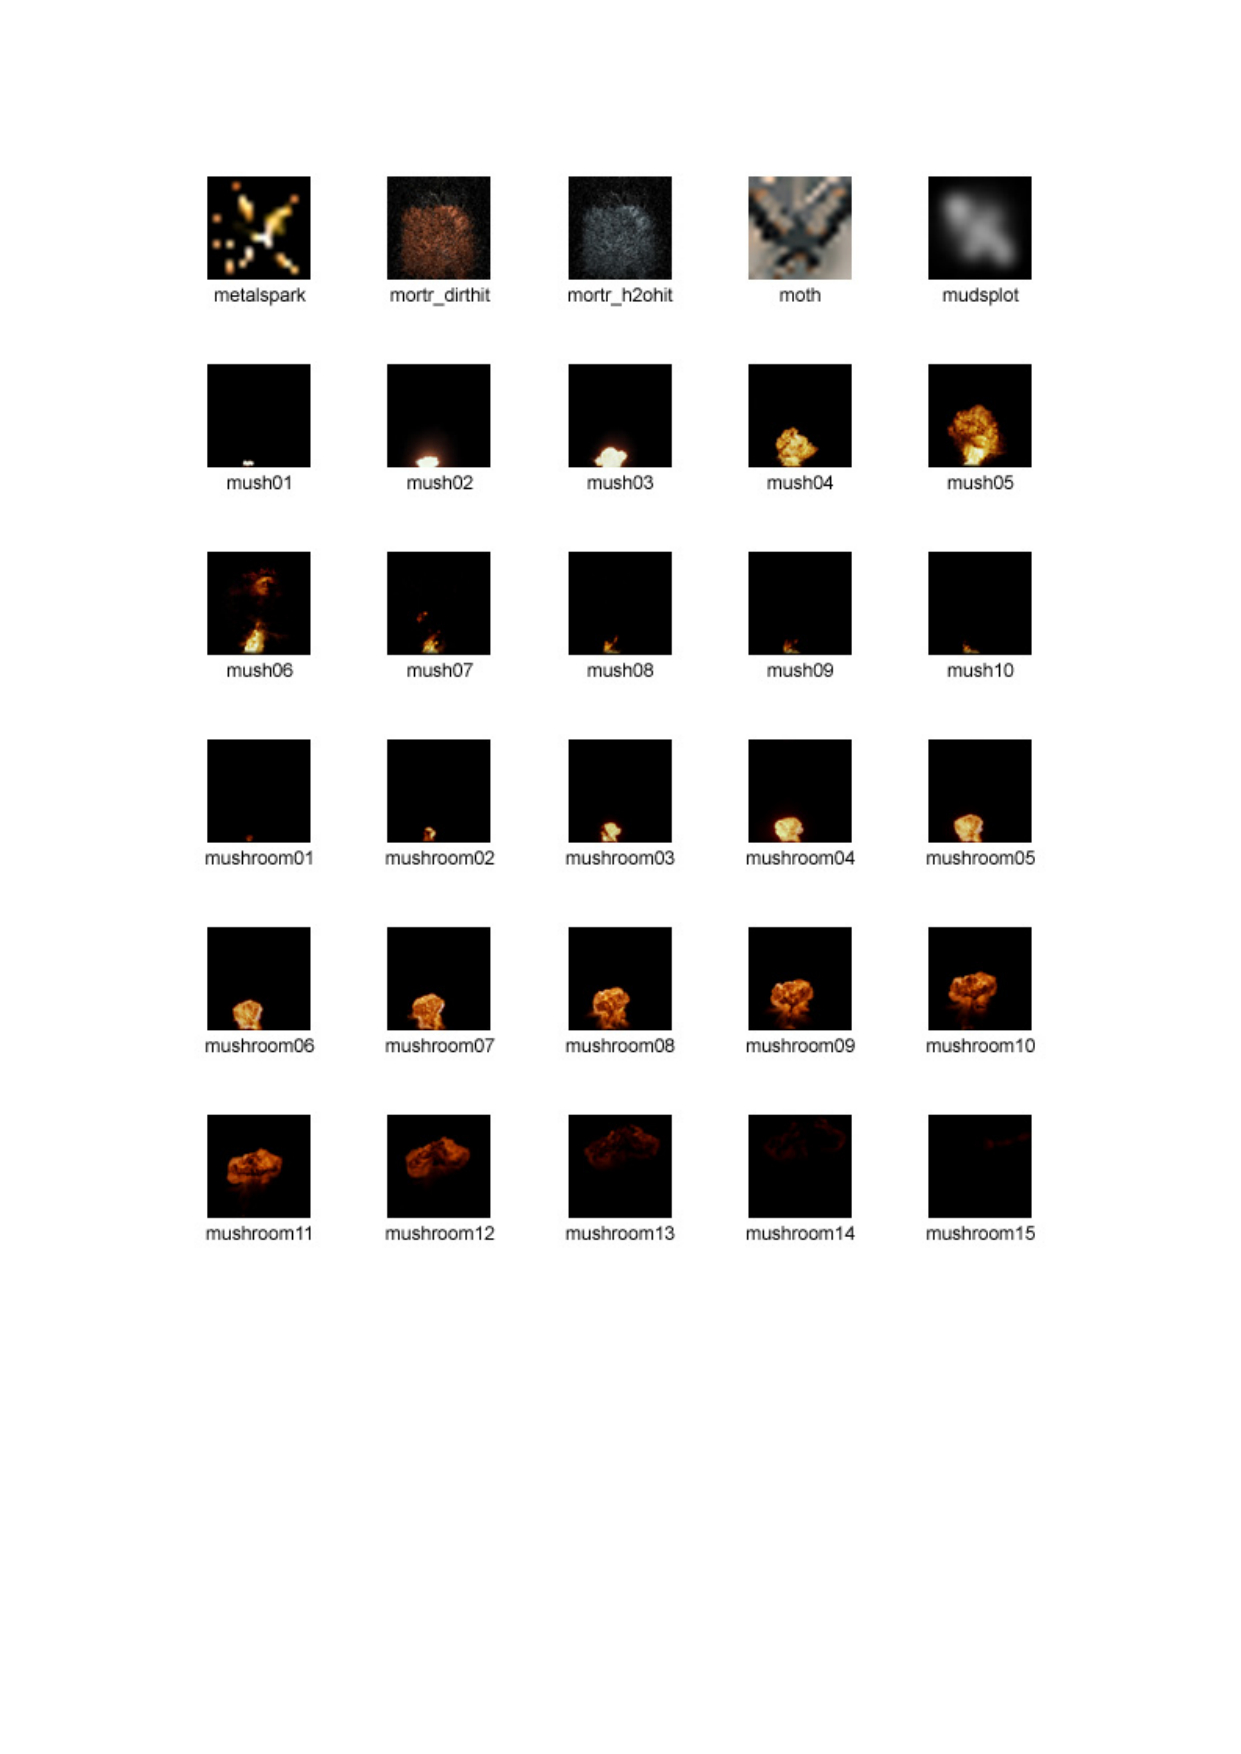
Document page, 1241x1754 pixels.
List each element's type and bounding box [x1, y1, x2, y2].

picture [170, 147, 1071, 1273]
